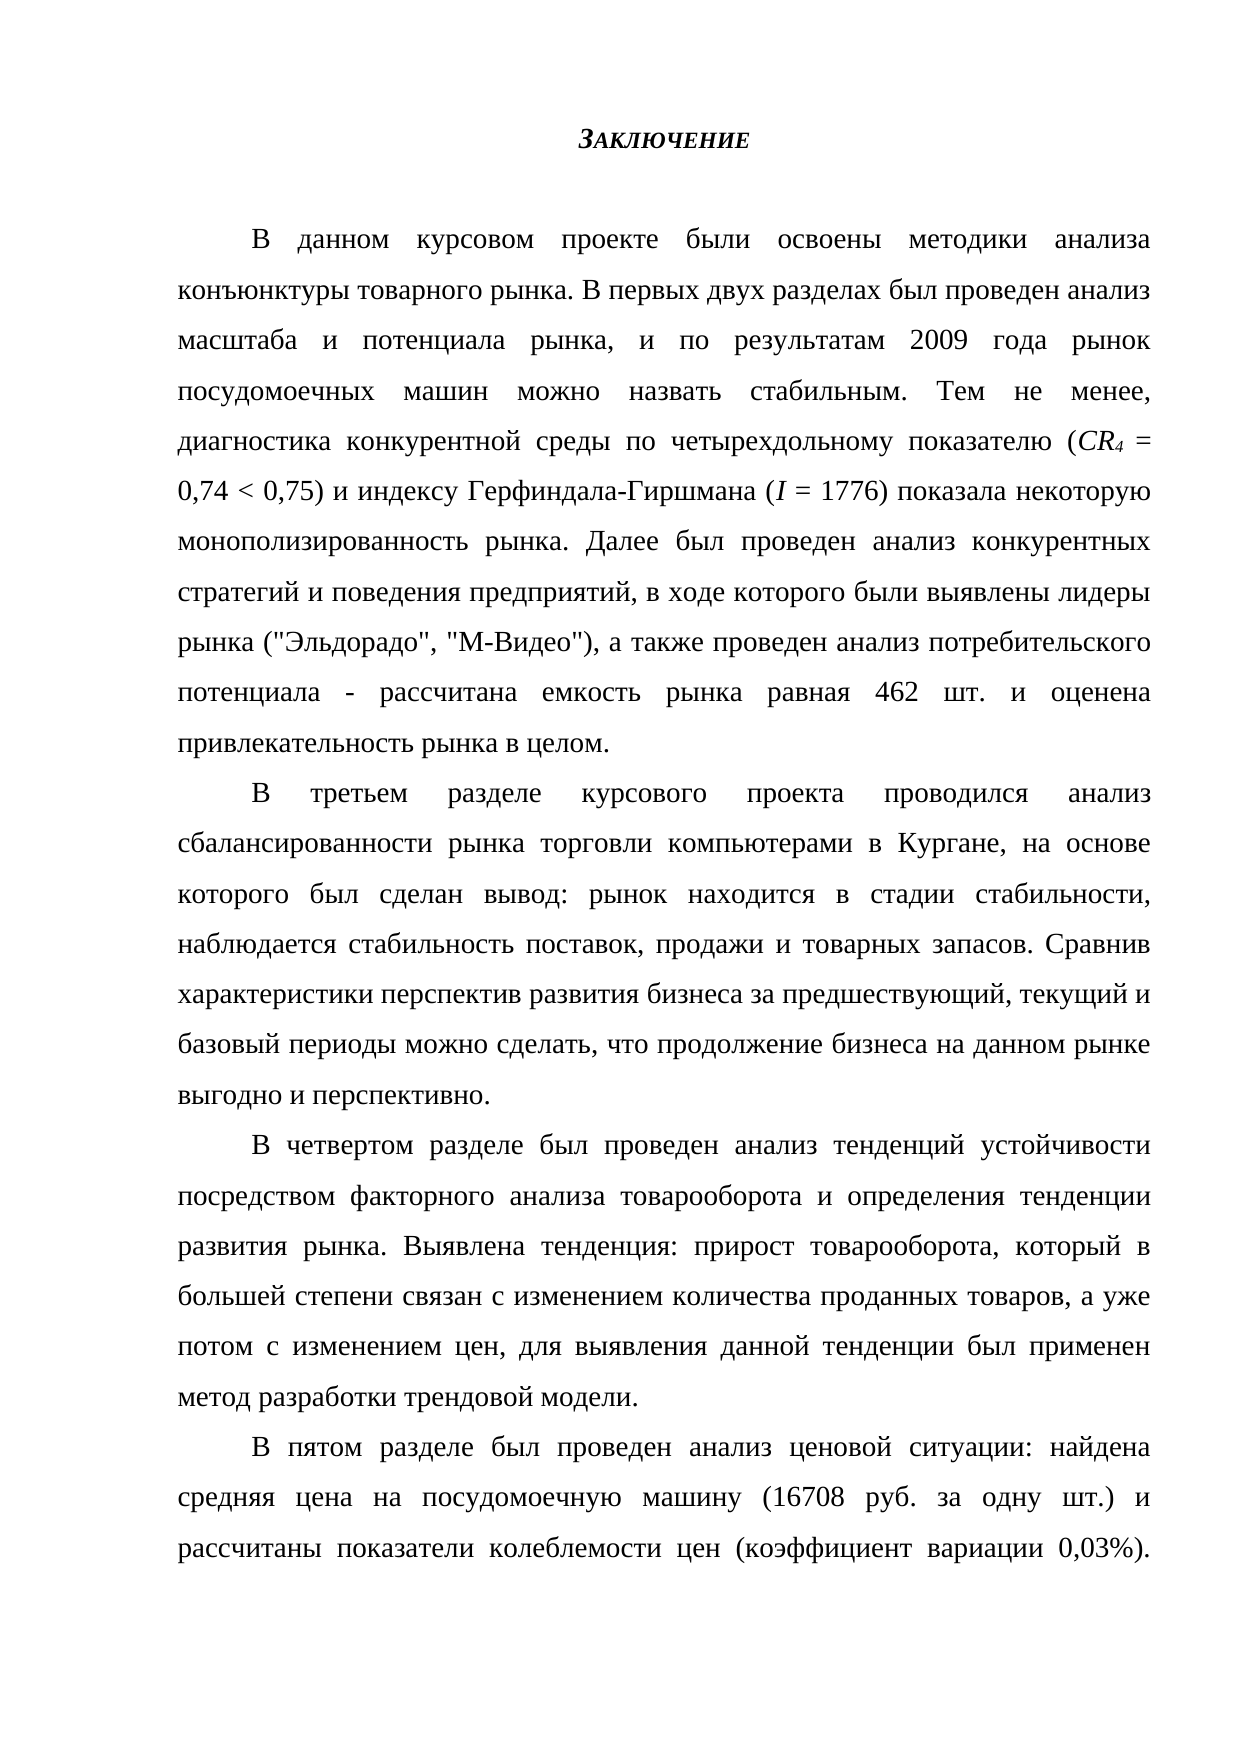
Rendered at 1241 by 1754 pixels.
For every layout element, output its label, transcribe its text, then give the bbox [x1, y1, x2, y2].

text В данном курсовом проекте были освоены методики анализа конъюнктуры товарного рынка. В первых двух разделах был проведен анализ масштаба и потенциала рынка, и по результатам 2009 года рынок посудомоечных машин можно назвать стабильным. Тем не менее, диагностика конкурентной среды по четырехдольному показателю (CR4 = 0,74 < 0,75) и индексу Герфиндала-Гиршмана (I = 1776) показала некоторую монополизированность рынка. Далее был проведен анализ конкурентных стратегий и поведения предприятий, в ходе которого были выявлены лидеры рынка ("Эльдорадо", "М-Видео"), а также проведен анализ потребительского потенциала - рассчитана емкость рынка равная 462 шт. и оценена привлекательность рынка в целом. [177, 222, 1152, 758]
text В третьем разделе курсового проекта проводился анализ сбалансированности рынка торговли компьютерами в Кургане, на основе которого был сделан вывод: рынок находится в стадии стабильности, наблюдается стабильность поставок, продажи и товарных запасов. Сравнив характеристики перспектив развития бизнеса за предшествующий, текущий и базовый периоды можно сделать, что продолжение бизнеса на данном рынке выгодно и перспективно. [177, 775, 1152, 1111]
subtitle Заключение [177, 121, 1152, 154]
text В четвертом разделе был проведен анализ тенденций устойчивости посредством факторного анализа товарооборота и определения тенденции развития рынка. Выявлена тенденция: прирост товарооборота, который в большей степени связан с изменением количества проданных товаров, а уже потом с изменением цен, для выявления данной тенденции был применен метод разработки трендовой модели. [177, 1127, 1152, 1412]
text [177, 1429, 1152, 1563]
